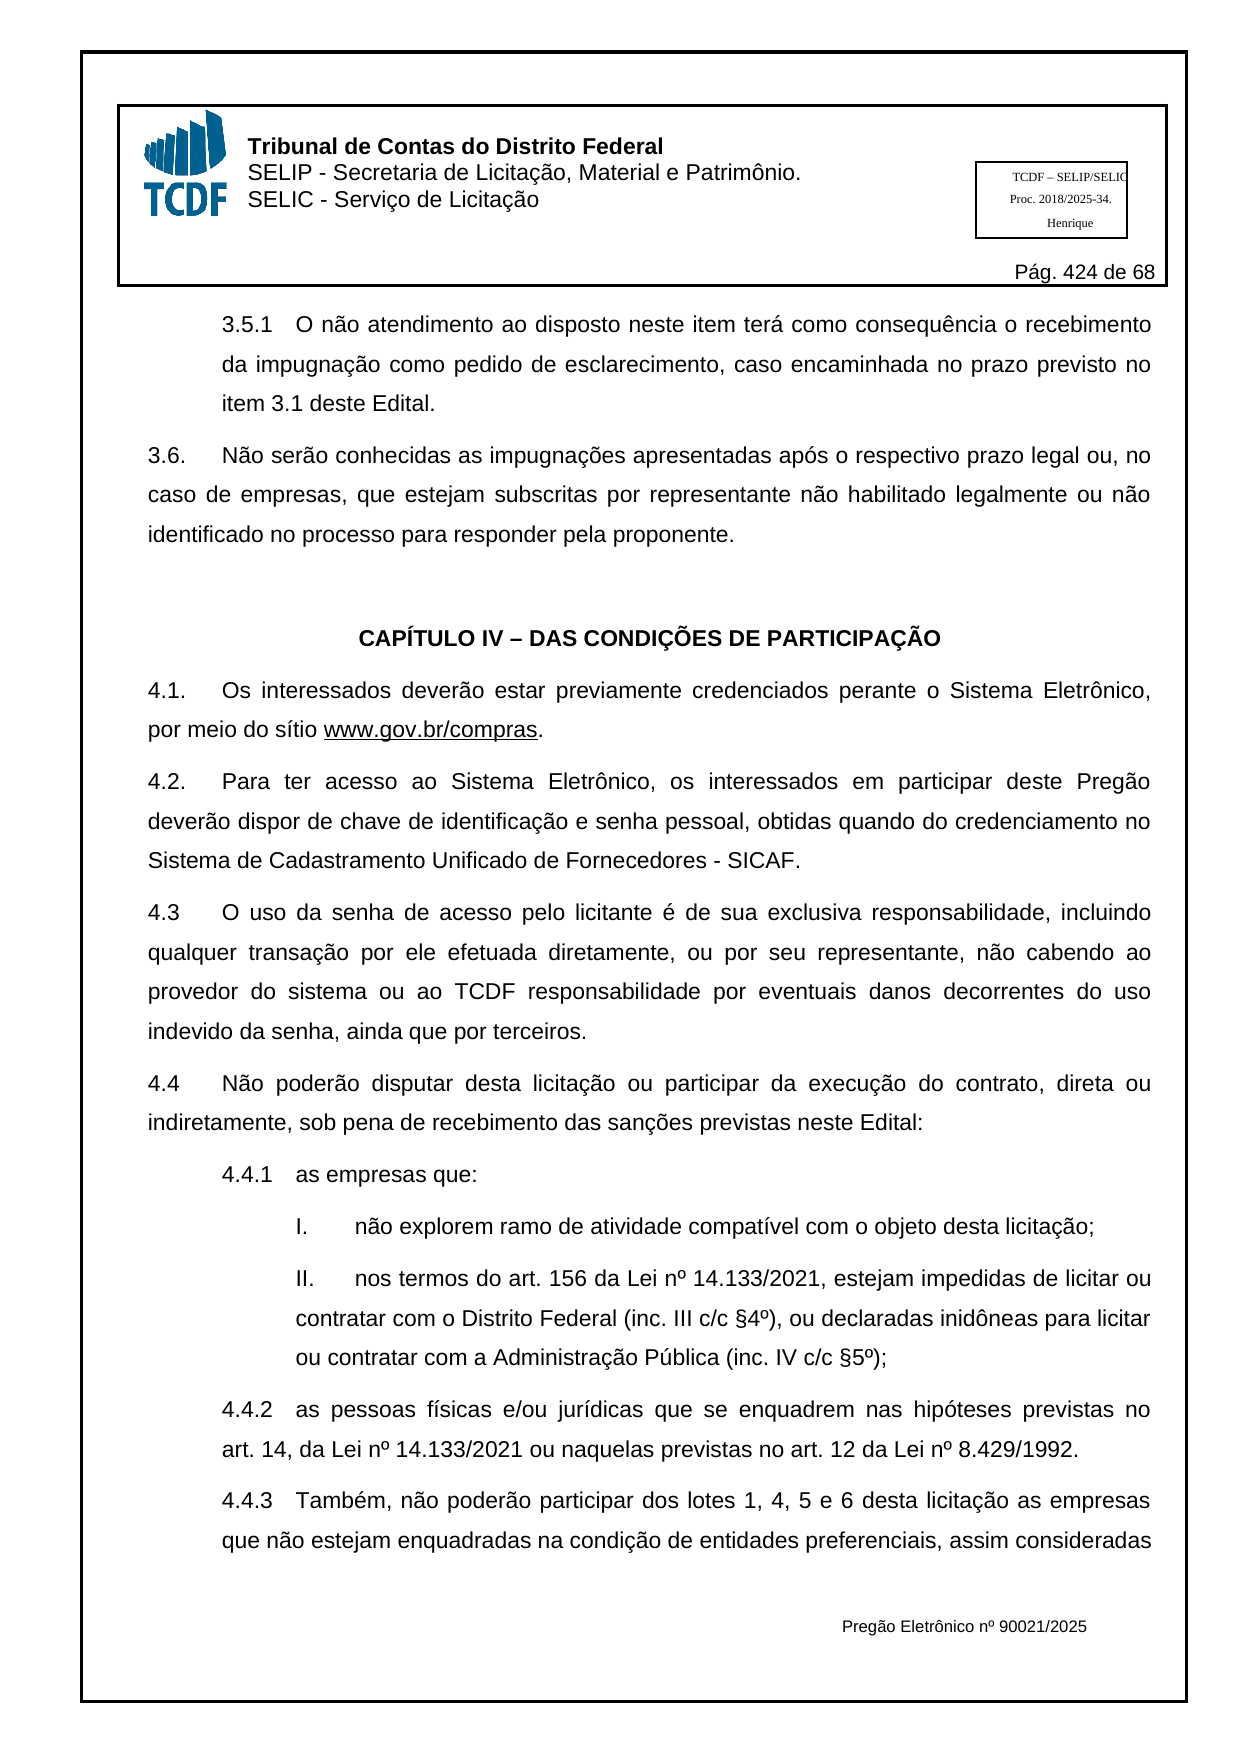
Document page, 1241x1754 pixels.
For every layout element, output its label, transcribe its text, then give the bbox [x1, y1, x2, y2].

text 4.1. Os interessados deverão estar previamente credenciados perante o Sistema Eletrônico, por meio do sítio www.gov.br/compras. [148, 677, 1152, 743]
text 4.4.1 as empresas que: [222, 1161, 1152, 1187]
text 3.6. Não serão conhecidas as impugnações apresentadas após o respectivo prazo legal ou, no caso de empresas, que estejam subscritas por representante não habilitado legalmente ou não identificado no processo para responder pela proponente. [148, 442, 1152, 547]
text II. nos termos do art. 156 da Lei nº 14.133/2021, estejam impedidas de licitar ou contratar com o Distrito Federal (inc. III c/c §4º), ou declaradas inidôneas para licitar ou contratar com a Administração Pública (inc. IV c/c §5º); [295, 1265, 1152, 1370]
text 4.3 O uso da senha de acesso pelo licitante é de sua exclusiva responsabilidade, incluindo qualquer transação por ele efetuada diretamente, ou por seu representante, não cabendo ao provedor do sistema ou ao TCDF responsabilidade por eventuais danos decorrentes do uso indevido da senha, ainda que por terceiros. [148, 899, 1152, 1044]
text CAPÍTULO IV – DAS CONDIÇÕES DE PARTICIPAÇÃO [148, 625, 1152, 651]
text I. não explorem ramo de atividade compatível com o objeto desta licitação; [295, 1213, 1152, 1239]
text 3.5.1 O não atendimento ao disposto neste item terá como consequência o recebimento da impugnação como pedido de esclarecimento, caso encaminhada no prazo previsto no item 3.1 deste Edital. [222, 311, 1152, 416]
text 4.4.2 as pessoas físicas e/ou jurídicas que se enquadrem nas hipóteses previstas no art. 14, da Lei nº 14.133/2021 ou naquelas previstas no art. 12 da Lei nº 8.429/1992. [222, 1396, 1152, 1462]
text 4.2. Para ter acesso ao Sistema Eletrônico, os interessados em participar deste Pregão deverão dispor de chave de identificação e senha pessoal, obtidas quando do credenciamento no Sistema de Cadastramento Unificado de Fornecedores - SICAF. [148, 768, 1152, 874]
text 4.4 Não poderão disputar desta licitação ou participar da execução do contrato, direta ou indiretamente, sob pena de recebimento das sanções previstas neste Edital: [148, 1070, 1152, 1136]
picture [129, 107, 241, 218]
